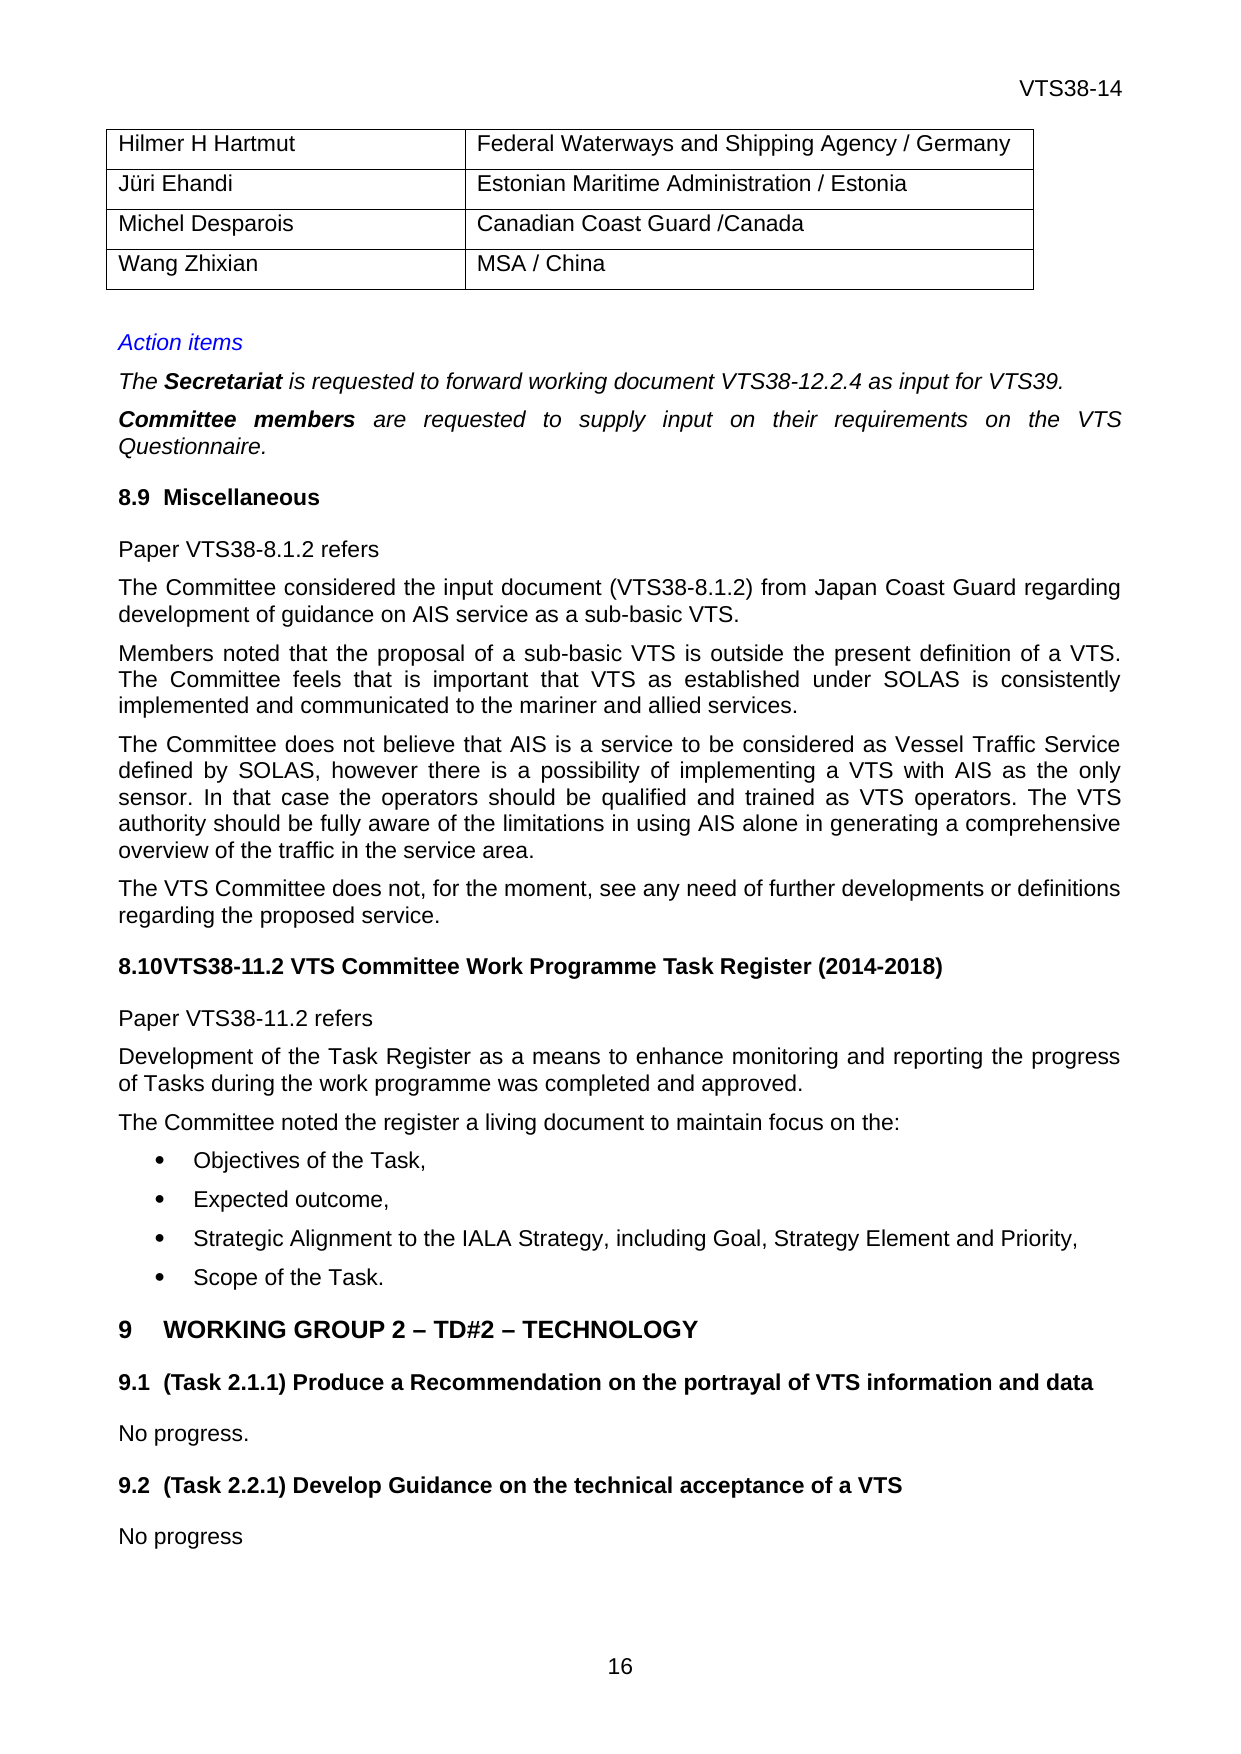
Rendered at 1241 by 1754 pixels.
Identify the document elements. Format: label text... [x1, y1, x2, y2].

text The VTS Committee does not, for the moment, see any need of further developments or definitions regarding the proposed service. [118, 875, 1122, 928]
table_cell MSA / China [466, 250, 1033, 289]
text Paper VTS38-8.1.2 refers [118, 536, 1122, 562]
table_cell Estonian Maritime Administration / Estonia [466, 170, 1033, 209]
subtitle VTS38-11.2 VTS Committee Work Programme Task Register (2014-2018) [118, 953, 1122, 979]
text The Committee does not believe that AIS is a service to be considered as Vessel Traffic Service defined by SOLAS, however there is a possibility of implementing a VTS with AIS as the only sensor. In that case the operators should be qualified and trained as VTS operators. The VTS authority should be fully aware of the limitations in using AIS alone in generating a comprehensive overview of the traffic in the service area. [118, 731, 1122, 863]
text Committee members are requested to supply input on their requirements on the VTS Questionnaire. [118, 406, 1122, 459]
list Expected outcome, [156, 1186, 1122, 1213]
table_cell Jüri Ehandi [107, 170, 465, 209]
text No progress. [118, 1420, 1122, 1447]
text No progress [118, 1523, 1122, 1549]
text The Committee noted the register a living document to maintain focus on the: [118, 1108, 1122, 1135]
table_cell Canadian Coast Guard /Canada [466, 210, 1033, 249]
subtitle (Task 2.1.1) Produce a Recommendation on the portrayal of VTS information and data [118, 1369, 1122, 1395]
text The Committee considered the input document (VTS38-8.1.2) from Japan Coast Guard regarding development of guidance on AIS service as a sub-basic VTS. [118, 574, 1122, 627]
list Strategic Alignment to the IALA Strategy, including Goal, Strategy Element and Priority, [156, 1225, 1122, 1251]
table_cell Hilmer H Hartmut [107, 130, 465, 169]
text Action items [118, 329, 1122, 355]
text The Secretariat is requested to forward working document VTS38-12.2.4 as input for VTS39. [118, 368, 1122, 394]
table_cell Wang Zhixian [107, 250, 465, 289]
text Development of the Task Register as a means to enhance monitoring and reporting the progress of Tasks during the work programme was completed and approved. [118, 1043, 1122, 1096]
table_cell Michel Desparois [107, 210, 465, 249]
text Paper VTS38-11.2 refers [118, 1004, 1122, 1031]
subtitle (Task 2.2.1) Develop Guidance on the technical acceptance of a VTS [118, 1472, 1122, 1498]
table_cell Federal Waterways and Shipping Agency / Germany [466, 130, 1033, 169]
subtitle Miscellaneous [118, 484, 1122, 511]
list Objectives of the Task, [156, 1147, 1122, 1174]
subtitle Working Group 2 – TD#2 – Technology [118, 1315, 1122, 1344]
text Members noted that the proposal of a sub-basic VTS is outside the present definition of a VTS. The Committee feels that is important that VTS as established under SOLAS is consistently implemented and communicated to the mariner and allied services. [118, 639, 1122, 719]
list Scope of the Task. [156, 1264, 1122, 1290]
